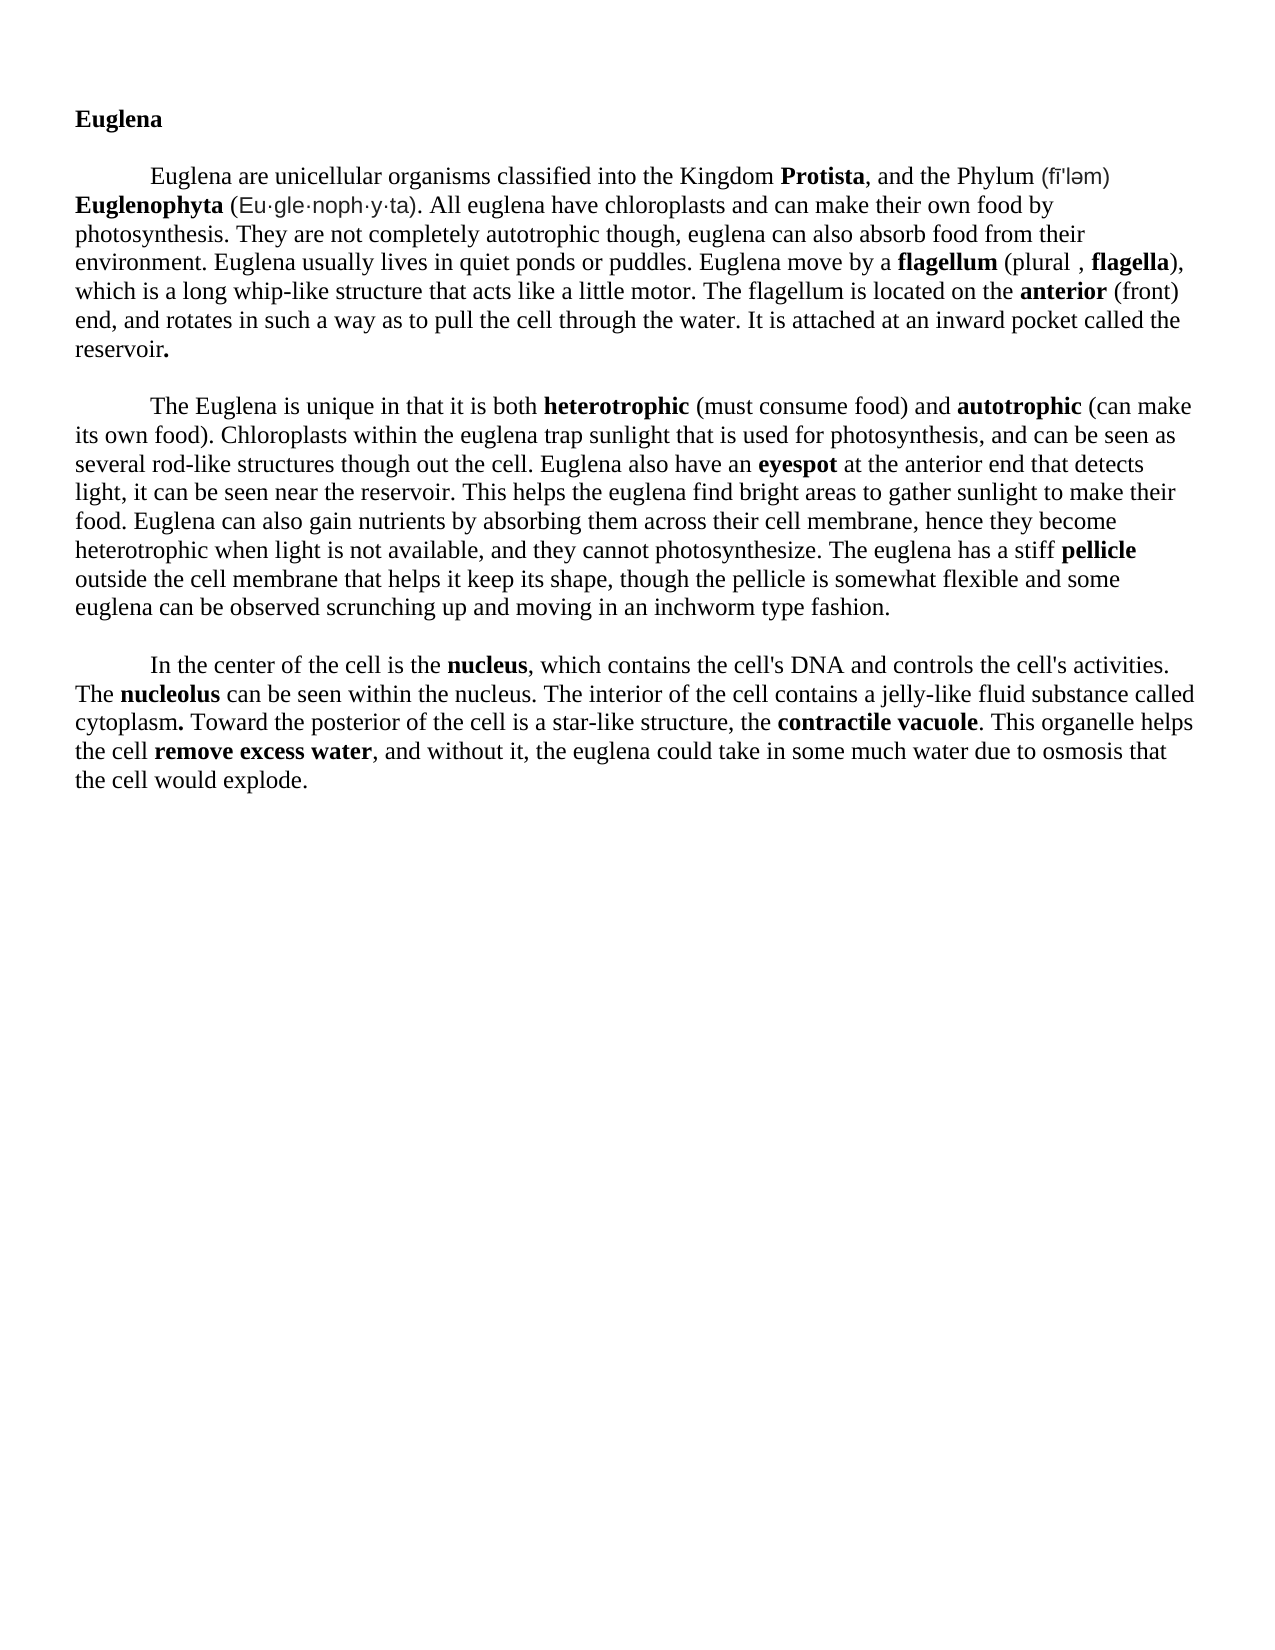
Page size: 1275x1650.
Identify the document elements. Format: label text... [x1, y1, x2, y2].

text Euglena are unicellular organisms classified into the Kingdom Protista, and the Phylum (fī'ləm) Euglenophyta (Eu·gle·noph·y·ta). All euglena have chloroplasts and can make their own food by photosynthesis. They are not completely autotrophic though, euglena can also absorb food from their environment. Euglena usually lives in quiet ponds or puddles. Euglena move by a flagellum (plural ‚ flagella), which is a long whip-like structure that acts like a little motor. The flagellum is located on the anterior (front) end, and rotates in such a way as to pull the cell through the water. It is attached at an inward pocket called the reservoir. [75, 161, 1200, 362]
text Euglena [75, 104, 1200, 132]
text The Euglena is unique in that it is both heterotrophic (must consume food) and autotrophic (can make its own food). Chloroplasts within the euglena trap sunlight that is used for photosynthesis, and can be seen as several rod-like structures though out the cell. Euglena also have an eyespot at the anterior end that detects light, it can be seen near the reservoir. This helps the euglena find bright areas to gather sunlight to make their food. Euglena can also gain nutrients by absorbing them across their cell membrane, hence they become heterotrophic when light is not available, and they cannot photosynthesize. The euglena has a stiff pellicle outside the cell membrane that helps it keep its shape, though the pellicle is somewhat flexible and some euglena can be observed scrunching up and moving in an inchworm type fashion. [75, 391, 1200, 621]
text In the center of the cell is the nucleus, which contains the cell's DNA and controls the cell's activities. The nucleolus can be seen within the nucleus. The interior of the cell contains a jelly-like fluid substance called cytoplasm. Toward the posterior of the cell is a star-like structure, the contractile vacuole. This organelle helps the cell remove excess water, and without it, the euglena could take in some much water due to osmosis that the cell would explode. [75, 650, 1200, 794]
